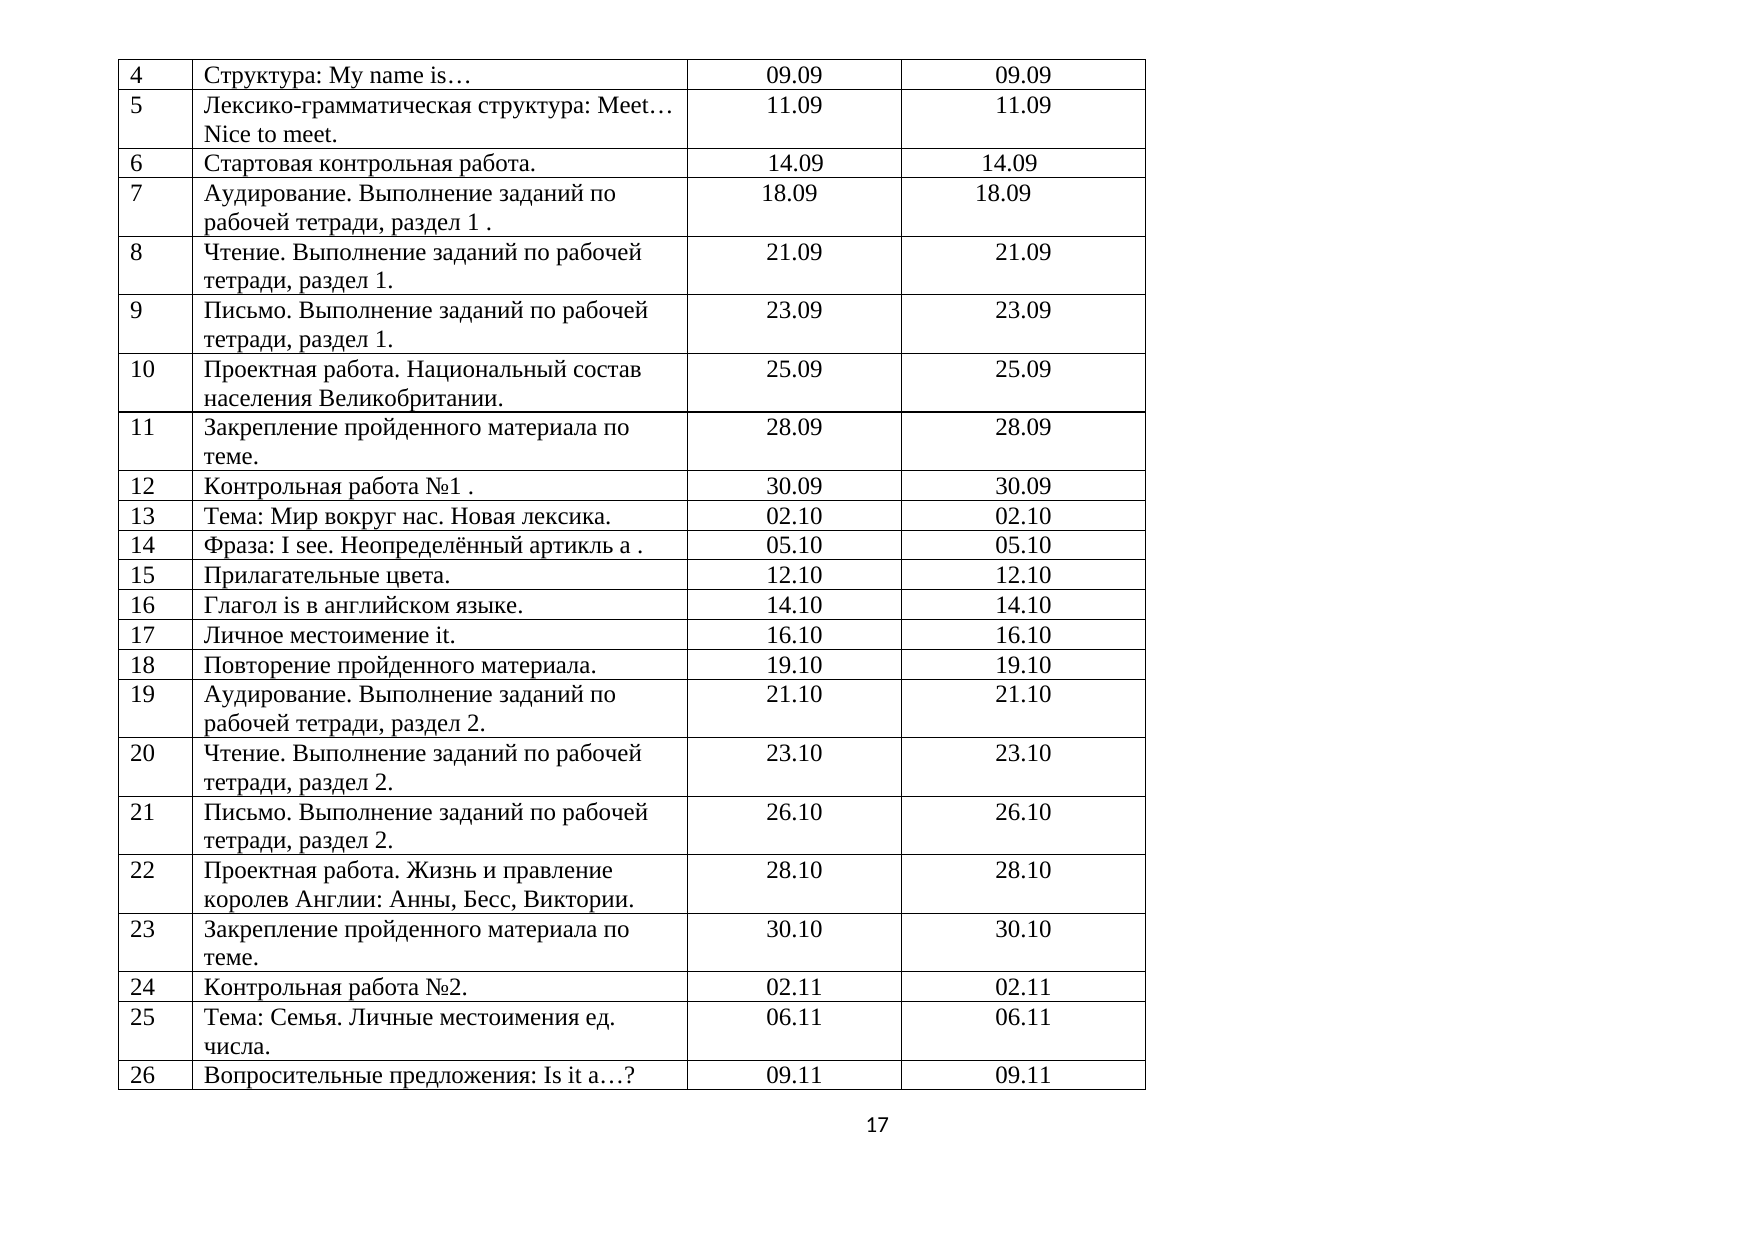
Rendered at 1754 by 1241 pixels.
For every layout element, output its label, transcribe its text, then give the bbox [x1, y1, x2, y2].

table_cell 15 [119, 560, 192, 589]
table_cell 5 [119, 90, 192, 147]
table_cell Вопросительные предложения: Is it a…? [193, 1061, 687, 1089]
table_cell Письмо. Выполнение заданий по рабочей тетради, раздел 1. [193, 295, 687, 353]
table_cell 8 [119, 237, 192, 294]
table_cell 14 [119, 531, 192, 559]
table_cell 30.09 [902, 471, 1145, 500]
table_cell 14.10 [688, 590, 901, 619]
table_cell 7 [119, 178, 192, 236]
table_cell 28.09 [902, 413, 1145, 470]
table_cell 18.09 [688, 178, 901, 236]
table_cell Глагол is в английском языке. [193, 590, 687, 619]
table_cell 14.09 [688, 149, 901, 177]
table_cell 16.10 [902, 620, 1145, 649]
table_cell Проектная работа. Жизнь и правление королев Англии: Анны, Бесс, Виктории. [193, 855, 687, 913]
table_cell Закрепление пройденного материала по теме. [193, 914, 687, 971]
table_cell 06.11 [688, 1002, 901, 1059]
table_cell 21.09 [688, 237, 901, 294]
table_cell 9 [119, 295, 192, 353]
table_cell 09.11 [902, 1061, 1145, 1089]
table_cell 25.09 [688, 354, 901, 411]
table_cell 05.10 [902, 531, 1145, 559]
table_cell 16.10 [688, 620, 901, 649]
table_cell Проектная работа. Национальный состав населения Великобритании. [193, 354, 687, 411]
table_cell 13 [119, 501, 192, 529]
table_cell 11.09 [688, 90, 901, 147]
table_cell 6 [119, 149, 192, 177]
table_cell 12.10 [902, 560, 1145, 589]
table_cell 21.10 [688, 680, 901, 737]
table_cell Чтение. Выполнение заданий по рабочей тетради, раздел 1. [193, 237, 687, 294]
table_cell 30.09 [688, 471, 901, 500]
table_cell 23.09 [902, 295, 1145, 353]
table_cell 05.10 [688, 531, 901, 559]
table_cell 14.10 [902, 590, 1145, 619]
table_cell 02.10 [902, 501, 1145, 529]
table_cell Контрольная работа №2. [193, 972, 687, 1001]
table_cell 11.09 [902, 90, 1145, 147]
table_cell Лексико-грамматическая структура: Meet…Nice to meet. [193, 90, 687, 147]
table_cell 12 [119, 471, 192, 500]
table_cell 20 [119, 738, 192, 796]
table_cell Аудирование. Выполнение заданий по рабочей тетради, раздел 2. [193, 680, 687, 737]
table_cell 4 [119, 60, 192, 89]
table_cell 18.09 [902, 178, 1145, 236]
table_cell 19.10 [688, 650, 901, 678]
table_cell 28.09 [688, 413, 901, 470]
table_cell Аудирование. Выполнение заданий по рабочей тетради, раздел 1 . [193, 178, 687, 236]
table_cell Тема: Мир вокруг нас. Новая лексика. [193, 501, 687, 529]
table_cell Чтение. Выполнение заданий по рабочей тетради, раздел 2. [193, 738, 687, 796]
table_cell 26 [119, 1061, 192, 1089]
table_cell 25.09 [902, 354, 1145, 411]
table_cell 19.10 [902, 650, 1145, 678]
table_cell 16 [119, 590, 192, 619]
table_cell 23 [119, 914, 192, 971]
table_cell Фраза: I see. Неопределённый артикль а . [193, 531, 687, 559]
table_cell 10 [119, 354, 192, 411]
table_cell Повторение пройденного материала. [193, 650, 687, 678]
table_cell 09.11 [688, 1061, 901, 1089]
table_cell 19 [119, 680, 192, 737]
table_cell 21.10 [902, 680, 1145, 737]
table_cell Тема: Семья. Личные местоимения ед. числа. [193, 1002, 687, 1059]
table_cell Прилагательные цвета. [193, 560, 687, 589]
table_cell 21 [119, 797, 192, 854]
table_cell 02.10 [688, 501, 901, 529]
table_cell 02.11 [688, 972, 901, 1001]
table_cell 21.09 [902, 237, 1145, 294]
table_cell 23.10 [902, 738, 1145, 796]
table_cell 24 [119, 972, 192, 1001]
table_cell Закрепление пройденного материала по теме. [193, 413, 687, 470]
table_cell 18 [119, 650, 192, 678]
table_cell Стартовая контрольная работа. [193, 149, 687, 177]
table_cell 30.10 [688, 914, 901, 971]
table_cell 02.11 [902, 972, 1145, 1001]
table_cell 09.09 [688, 60, 901, 89]
table_cell Личное местоимение it. [193, 620, 687, 649]
table_cell 28.10 [688, 855, 901, 913]
table_cell 26.10 [688, 797, 901, 854]
table_cell 26.10 [902, 797, 1145, 854]
table_cell Контрольная работа №1 . [193, 471, 687, 500]
table_cell 09.09 [902, 60, 1145, 89]
table_cell 17 [119, 620, 192, 649]
table_cell 28.10 [902, 855, 1145, 913]
table_cell 25 [119, 1002, 192, 1059]
table_cell 30.10 [902, 914, 1145, 971]
table_cell 14.09 [902, 149, 1145, 177]
table_cell 23.10 [688, 738, 901, 796]
table_cell Структура: My name is… [193, 60, 687, 89]
table_cell 22 [119, 855, 192, 913]
table_cell 11 [119, 413, 192, 470]
table_cell 23.09 [688, 295, 901, 353]
table_cell Письмо. Выполнение заданий по рабочей тетради, раздел 2. [193, 797, 687, 854]
table_cell 12.10 [688, 560, 901, 589]
table_cell 06.11 [902, 1002, 1145, 1059]
